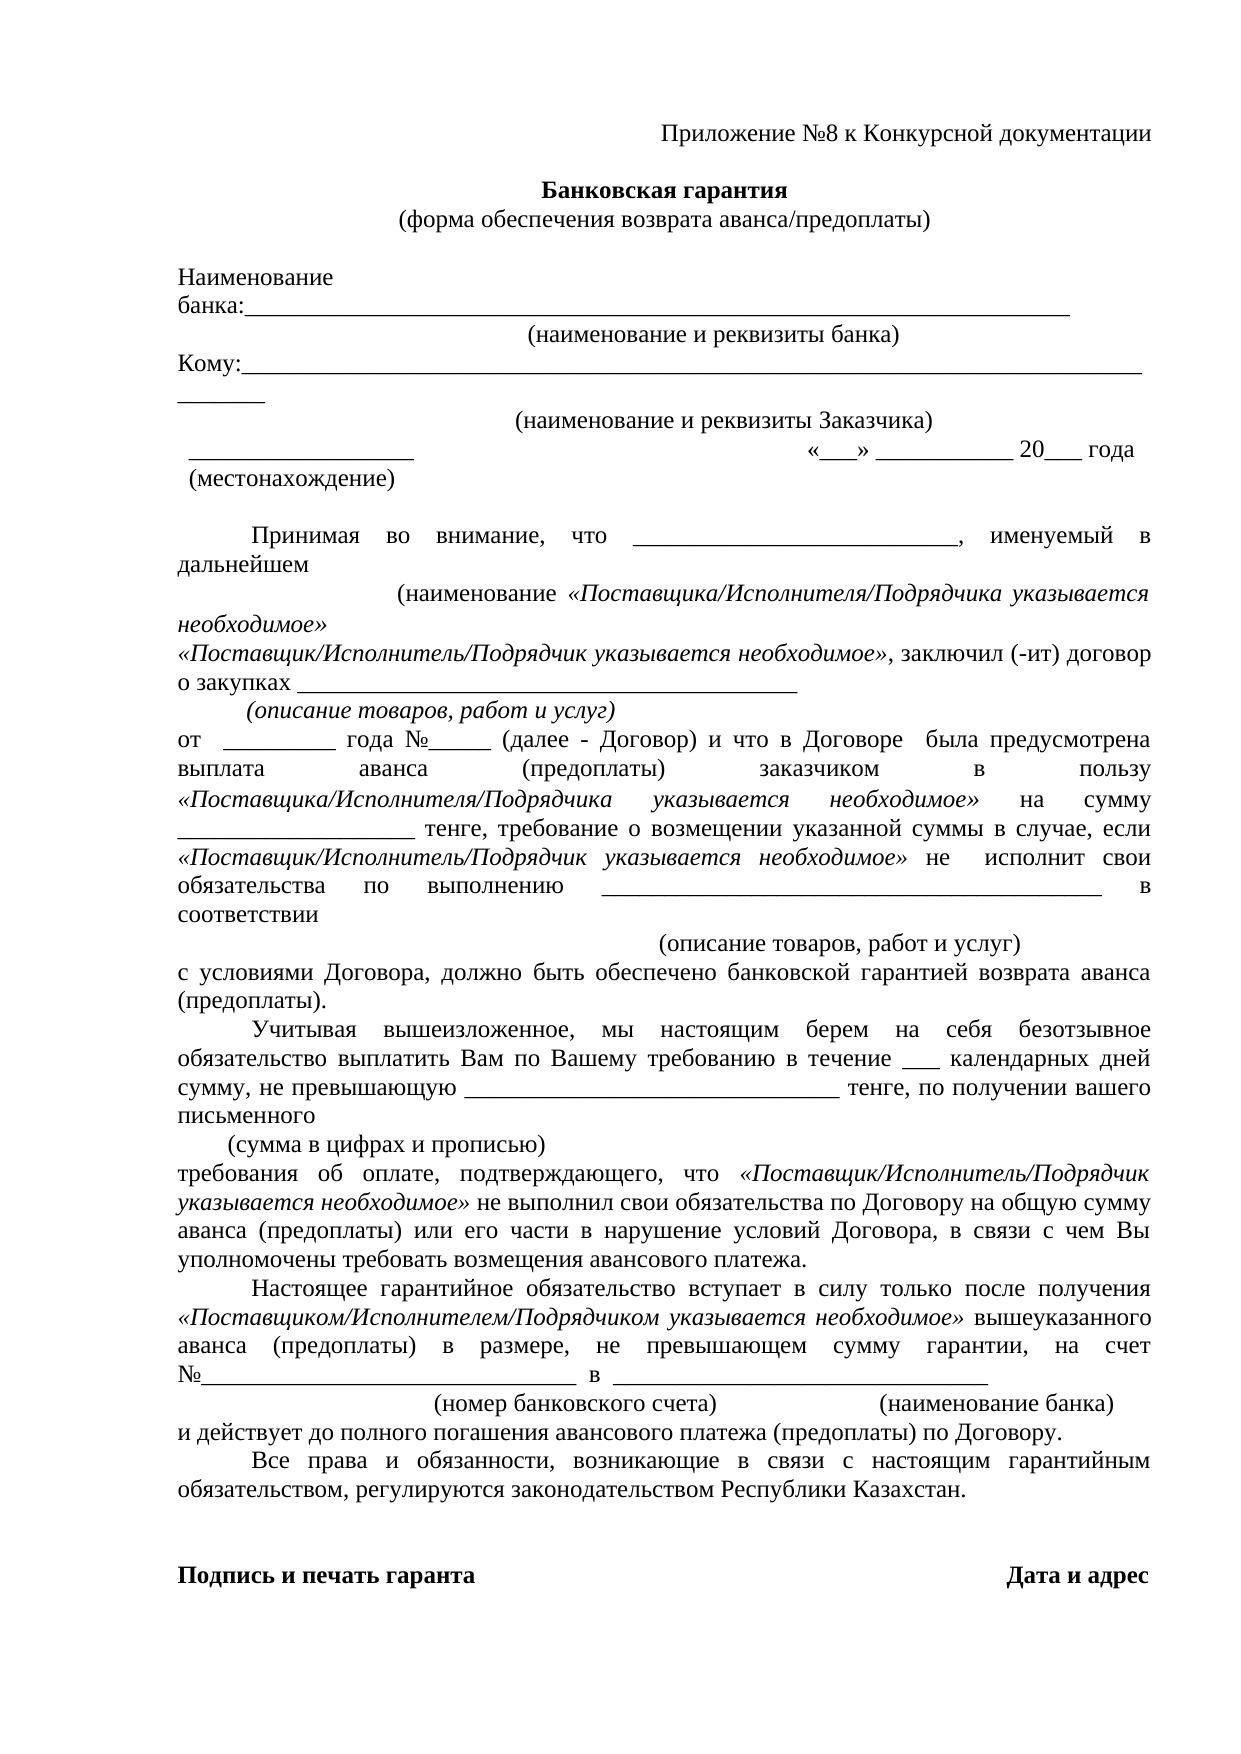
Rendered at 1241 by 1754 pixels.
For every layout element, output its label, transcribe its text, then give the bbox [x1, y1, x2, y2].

text Принимая во внимание, что __________________________, именуемый в дальнейшем [177, 521, 1152, 578]
text Кому:_______________________________________________________________________________ [177, 348, 1152, 406]
text «Поставщик/Исполнитель/Подрядчик указывается необходимое», заключил (-ит) договор о закупках ________________________________________ [177, 638, 1152, 696]
text требования об оплате, подтверждающего, что «Поставщик/Исполнитель/Подрядчик указывается необходимое» не выполнил свои обязательства по Договору на общую сумму аванса (предоплаты) или его части в нарушение условий Договора, в связи с чем Вы уполномочены требовать возмещения авансового платежа. [177, 1158, 1152, 1273]
table_header __________________ (местонахождение) [177, 434, 664, 492]
text (описание товаров, работ и услуг) [177, 928, 1152, 957]
text и действует до полного погашения авансового платежа (предоплаты) по Договору. [177, 1417, 1152, 1445]
text Настоящее гарантийное обязательство вступает в силу только после получения «Поставщиком/Исполнителем/Подрядчиком указывается необходимое» вышеуказанного аванса (предоплаты) в размере, не превышающем сумму гарантии, на счет №______________________________ в ______________________________ [177, 1273, 1152, 1388]
text Подпись и печать гаранта Дата и адрес [177, 1560, 1152, 1589]
text от _________ года №_____ (далее - Договор) и что в Договоре была предусмотрена выплата аванса (предоплаты) заказчиком в пользу «Поставщика/Исполнителя/Подрядчика указывается необходимое» на сумму ___________________ тенге, требование о возмещении указанной суммы в случае, если «Поставщик/Исполнитель/Подрядчик указывается необходимое» не исполнит свои обязательства по выполнению ________________________________________ в соответствии [177, 724, 1152, 928]
text с условиями Договора, должно быть обеспечено банковской гарантией возврата аванса (предоплаты). [177, 957, 1152, 1014]
text (сумма в цифрах и прописью) [177, 1129, 1152, 1158]
text Приложение №8 к Конкурсной документации [177, 118, 1152, 147]
text Учитывая вышеизложенное, мы настоящим берем на себя безотзывное обязательство выплатить Вам по Вашему требованию в течение ___ календарных дней сумму, не превышающую ______________________________ тенге, по получении вашего письменного [177, 1014, 1152, 1129]
text (форма обеспечения возврата аванса/предоплаты) [177, 204, 1152, 233]
text (номер банковского счета) (наименование банка) [177, 1388, 1152, 1417]
table_header «___» ___________ 20___ года [664, 434, 1152, 492]
text (описание товаров, работ и услуг) [177, 696, 1152, 724]
text (наименование и реквизиты Заказчика) [177, 406, 1152, 434]
text Наименование банка:__________________________________________________________________ [177, 262, 1152, 319]
text Банковская гарантия [177, 176, 1152, 204]
text (наименование и реквизиты банка) [177, 319, 1152, 348]
text (наименование «Поставщика/Исполнителя/Подрядчика указывается необходимое» [177, 578, 1152, 638]
text Все права и обязанности, возникающие в связи с настоящим гарантийным обязательством, регулируются законодательством Республики Казахстан. [177, 1445, 1152, 1503]
